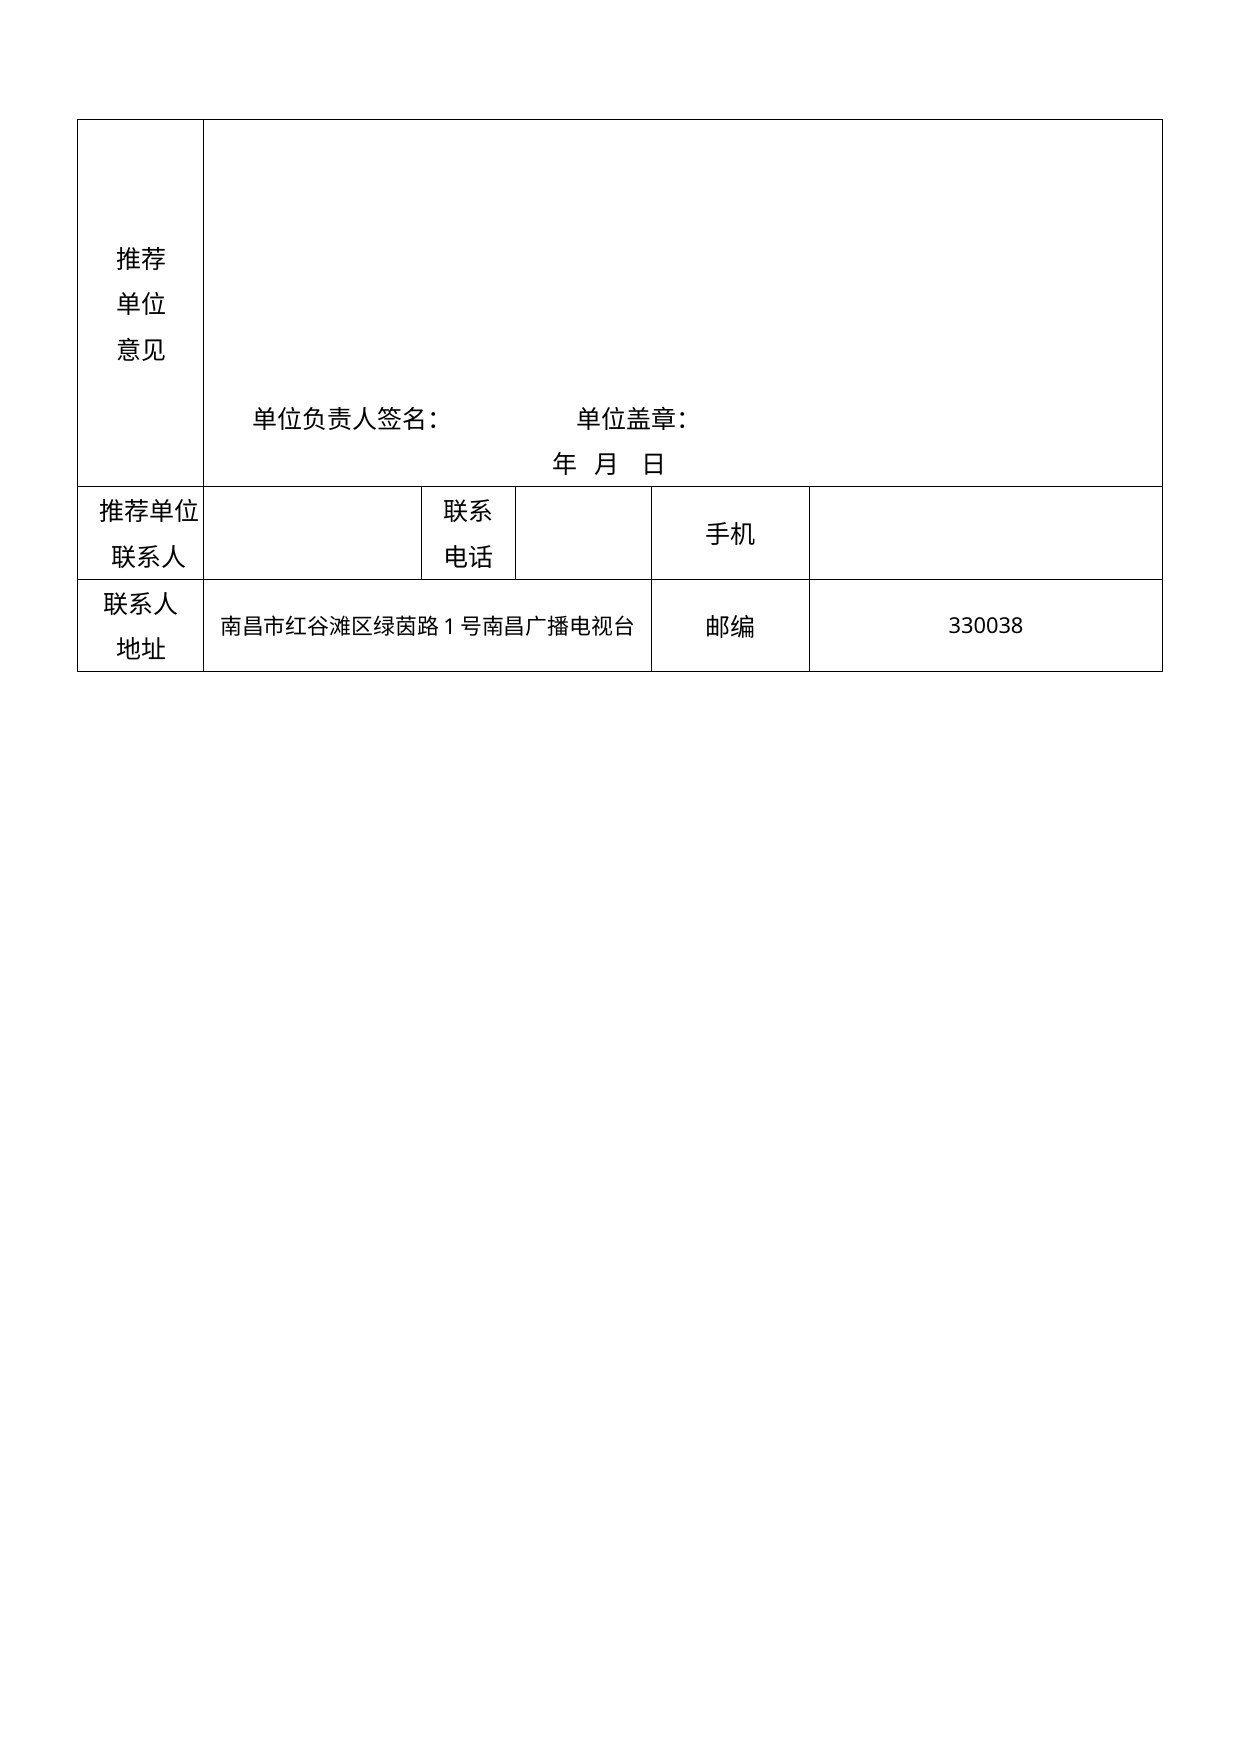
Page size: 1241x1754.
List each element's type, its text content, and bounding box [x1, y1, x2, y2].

table_cell [516, 487, 651, 578]
table_cell 330038 [810, 580, 1162, 671]
table_cell [204, 487, 421, 578]
table_cell 单位负责人签名： 单位盖章： 年 月 日 [204, 120, 1162, 486]
table_cell 手机 [652, 487, 809, 578]
table_cell 南昌市红谷滩区绿茵路1号南昌广播电视台 [204, 580, 651, 671]
table_cell [810, 487, 1162, 578]
table_cell 联系电话 [422, 487, 515, 578]
table_cell 推荐单位 联系人 [78, 487, 203, 578]
table_cell 推荐 单位 意见 [78, 120, 203, 486]
table_cell 联系人 地址 [78, 580, 203, 671]
table_cell 邮编 [652, 580, 809, 671]
